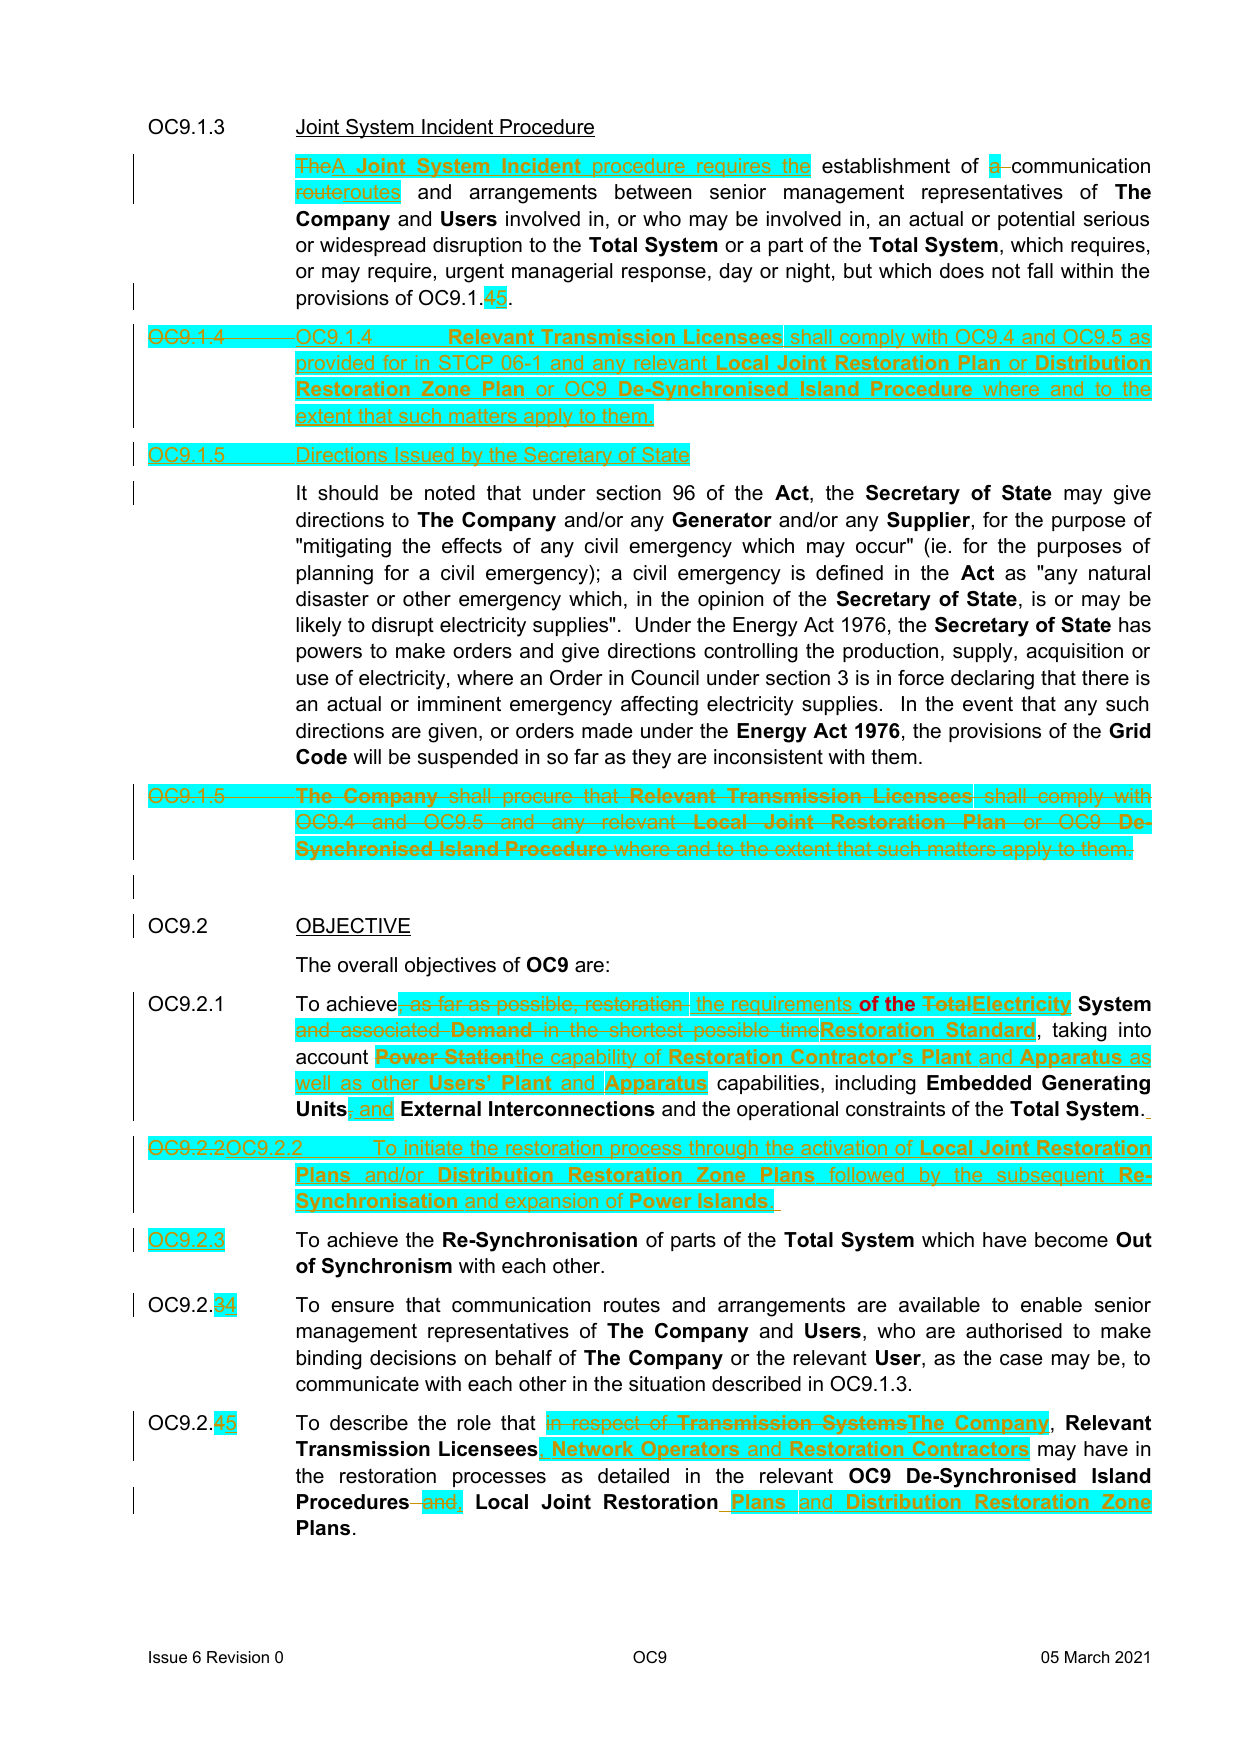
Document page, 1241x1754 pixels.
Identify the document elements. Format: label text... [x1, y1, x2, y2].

text OC9.2. To describe the role that , Relevant Transmission Licensees may have in the restoration processes as detailed in the relevant OC9 De-Synchronised Island Procedures Local Joint Restoration Plans. [148, 1411, 1152, 1540]
text To achieve the Re-Synchronisation of parts of the Total System which have become Out of Synchronism with each other. [148, 1228, 1152, 1278]
text OC9.1.3 Joint System Incident Procedure [148, 115, 1152, 139]
text It should be noted that under section 96 of the Act, the Secretary of State may give directions to The Company and/or any Generator and/or any Supplier, for the purpose of "mitigating the effects of any civil emergency which may occur" (ie. for the purposes of planning for a civil emergency); a civil emergency is defined in the Act as "any natural disaster or other emergency which, in the opinion of the Secretary of State, is or may be likely to disrupt electricity supplies". Under the Energy Act 1976, the Secretary of State has powers to make orders and give directions controlling the production, supply, acquisition or use of electricity, where an Order in Council under section 3 is in force declaring that there is an actual or imminent emergency affecting electricity supplies. In the event that any such directions are given, or orders made under the Energy Act 1976, the provisions of the Grid Code will be suspended in so far as they are inconsistent with them. [295, 481, 1152, 769]
text establishment of communication and arrangements between senior management representatives of The Company and Users involved in, or who may be involved in, an actual or potential serious or widespread disruption to the Total System or a part of the Total System, which requires, or may require, urgent managerial response, day or night, but which does not fall within the provisions of OC9.1.. [148, 154, 1152, 309]
text OC9.2.1 To achieveof the System , taking into account capabilities, including Embedded Generating Units External Interconnections and the operational constraints of the Total System. [148, 992, 1152, 1121]
text The overall objectives of OC9 are: [148, 953, 1152, 977]
text OC9.2 OBJECTIVE [148, 914, 1152, 938]
text OC9.2. To ensure that communication routes and arrangements are available to enable senior management representatives of The Company and Users, who are authorised to make binding decisions on behalf of The Company or the relevant User, as the case may be, to communicate with each other in the situation described in OC9.1.3. [148, 1293, 1152, 1396]
